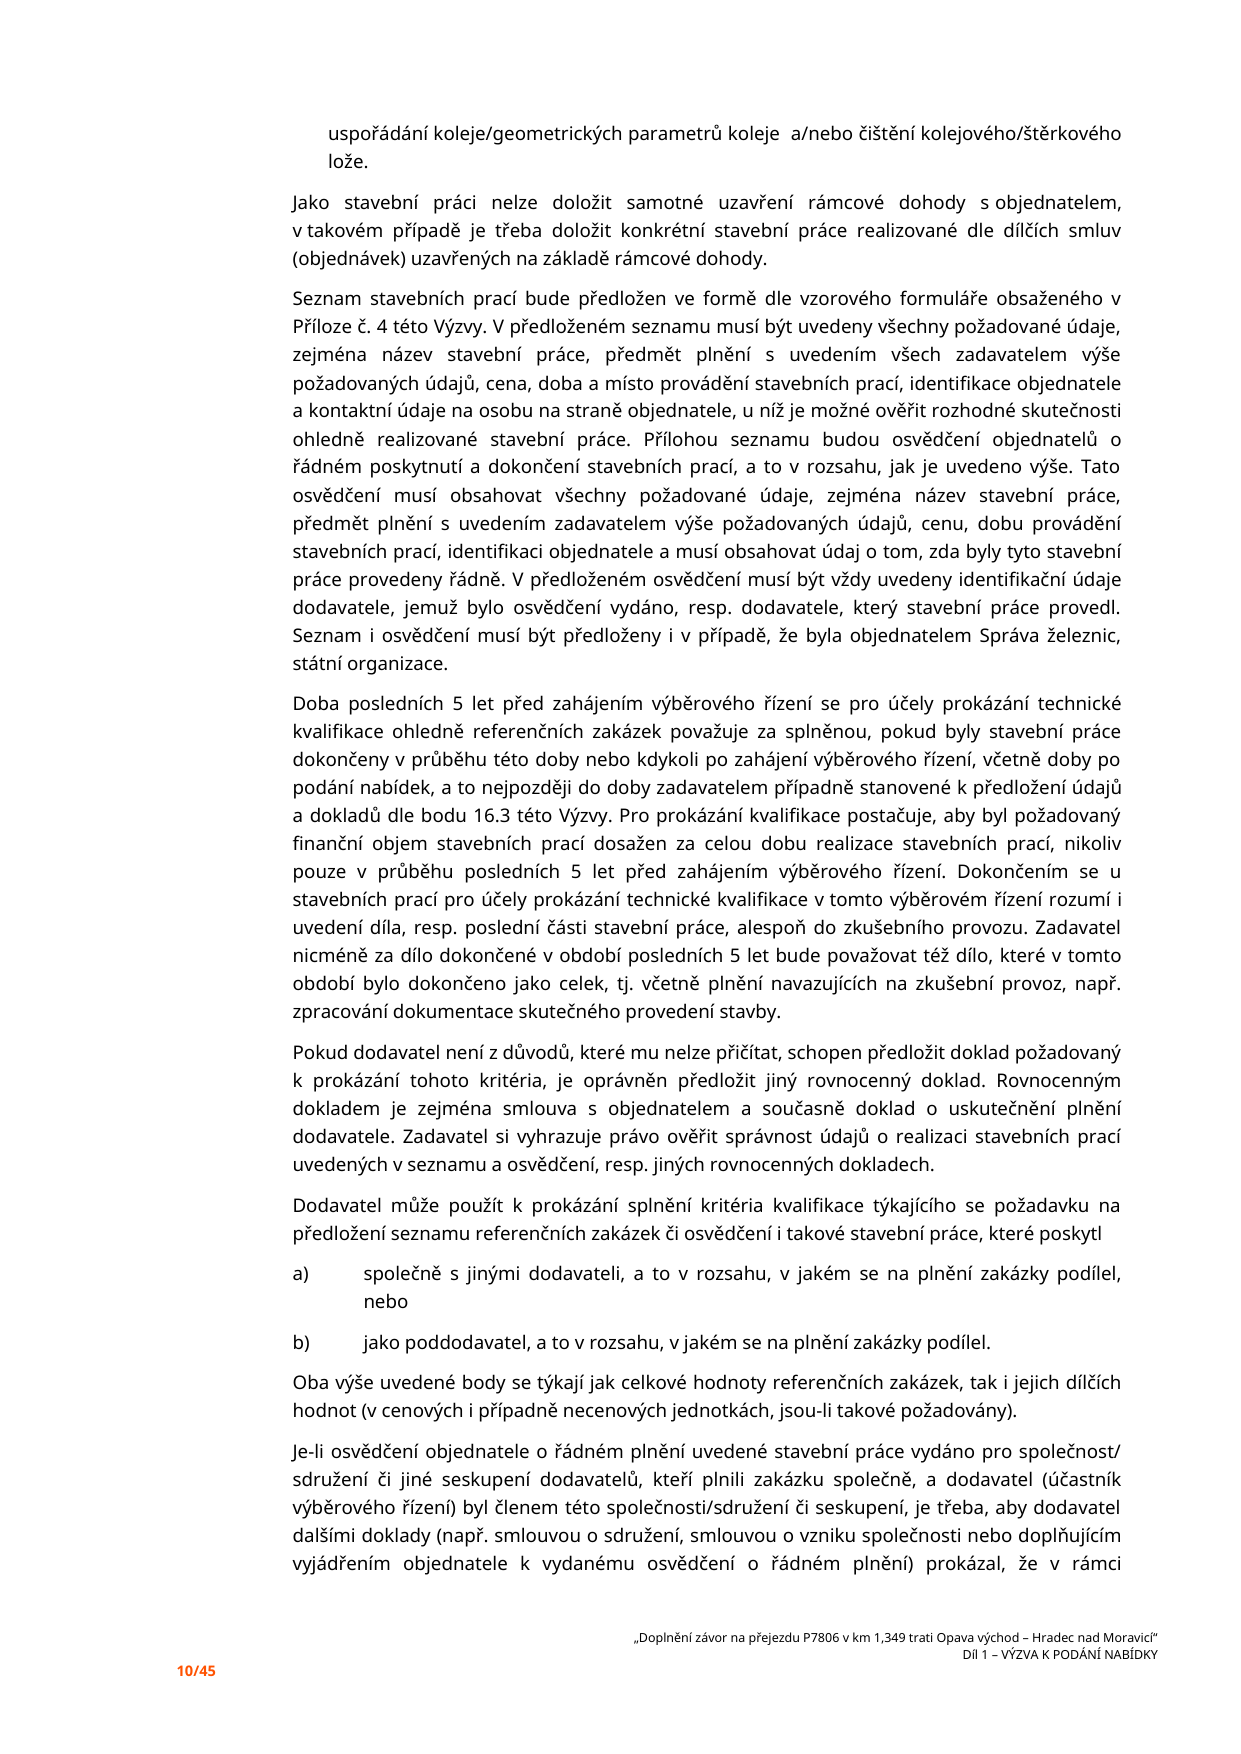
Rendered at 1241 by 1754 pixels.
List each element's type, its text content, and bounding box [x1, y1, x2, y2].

text Dodavatel může použít k prokázání splnění kritéria kvalifikace týkajícího se požadavku na předložení seznamu referenčních zakázek či osvědčení i takové stavební práce, které poskytl [292, 1192, 1122, 1245]
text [292, 121, 1122, 174]
text Seznam stavebních prací bude předložen ve formě dle vzorového formuláře obsaženého v Příloze č. 4 této Výzvy. V předloženém seznamu musí být uvedeny všechny požadované údaje, zejména název stavební práce, předmět plnění s uvedením všech zadavatelem výše požadovaných údajů, cena, doba a místo provádění stavebních prací, identifikace objednatele a kontaktní údaje na osobu na straně objednatele, u níž je možné ověřit rozhodné skutečnosti ohledně realizované stavební práce. Přílohou seznamu budou osvědčení objednatelů o řádném poskytnutí a dokončení stavebních prací, a to v rozsahu, jak je uvedeno výše. Tato osvědčení musí obsahovat všechny požadované údaje, zejména název stavební práce, předmět plnění s uvedením zadavatelem výše požadovaných údajů, cenu, dobu provádění stavebních prací, identifikaci objednatele a musí obsahovat údaj o tom, zda byly tyto stavební práce provedeny řádně. V předloženém osvědčení musí být vždy uvedeny identifikační údaje dodavatele, jemuž bylo osvědčení vydáno, resp. dodavatele, který stavební práce provedl. Seznam i osvědčení musí být předloženy i v případě, že byla objednatelem Správa železnic, státní organizace. [292, 286, 1122, 676]
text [292, 1438, 1122, 1576]
text Pokud dodavatel není z důvodů, které mu nelze přičítat, schopen předložit doklad požadovaný k prokázání tohoto kritéria, je oprávněn předložit jiný rovnocenný doklad. Rovnocenným dokladem je zejména smlouva s objednatelem a současně doklad o uskutečnění plnění dodavatele. Zadavatel si vyhrazuje právo ověřit správnost údajů o realizaci stavebních prací uvedených v seznamu a osvědčení, resp. jiných rovnocenných dokladech. [292, 1039, 1122, 1177]
text Oba výše uvedené body se týkají jak celkové hodnoty referenčních zakázek, tak i jejich dílčích hodnot (v cenových i případně necenových jednotkách, jsou-li takové požadovány). [292, 1369, 1122, 1423]
text Doba posledních 5 let před zahájením výběrového řízení se pro účely prokázání technické kvalifikace ohledně referenčních zakázek považuje za splněnou, pokud byly stavební práce dokončeny v průběhu této doby nebo kdykoli po zahájení výběrového řízení, včetně doby po podání nabídek, a to nejpozději do doby zadavatelem případně stanovené k předložení údajů a dokladů dle bodu 16.3 této Výzvy. Pro prokázání kvalifikace postačuje, aby byl požadovaný finanční objem stavebních prací dosažen za celou dobu realizace stavebních prací, nikoliv pouze v průběhu posledních 5 let před zahájením výběrového řízení. Dokončením se u stavebních prací pro účely prokázání technické kvalifikace v tomto výběrovém řízení rozumí i uvedení díla, resp. poslední části stavební práce, alespoň do zkušebního provozu. Zadavatel nicméně za dílo dokončené v období posledních 5 let bude považovat též dílo, které v tomto období bylo dokončeno jako celek, tj. včetně plnění navazujících na zkušební provoz, např. zpracování dokumentace skutečného provedení stavby. [292, 691, 1122, 1024]
text b) jako poddodavatel, a to v rozsahu, v jakém se na plnění zakázky podílel. [292, 1329, 1122, 1354]
text a) společně s jinými dodavateli, a to v rozsahu, v jakém se na plnění zakázky podílel, nebo [292, 1260, 1122, 1314]
text Jako stavební práci nelze doložit samotné uzavření rámcové dohody s objednatelem, v takovém případě je třeba doložit konkrétní stavební práce realizované dle dílčích smluv (objednávek) uzavřených na základě rámcové dohody. [292, 189, 1122, 271]
